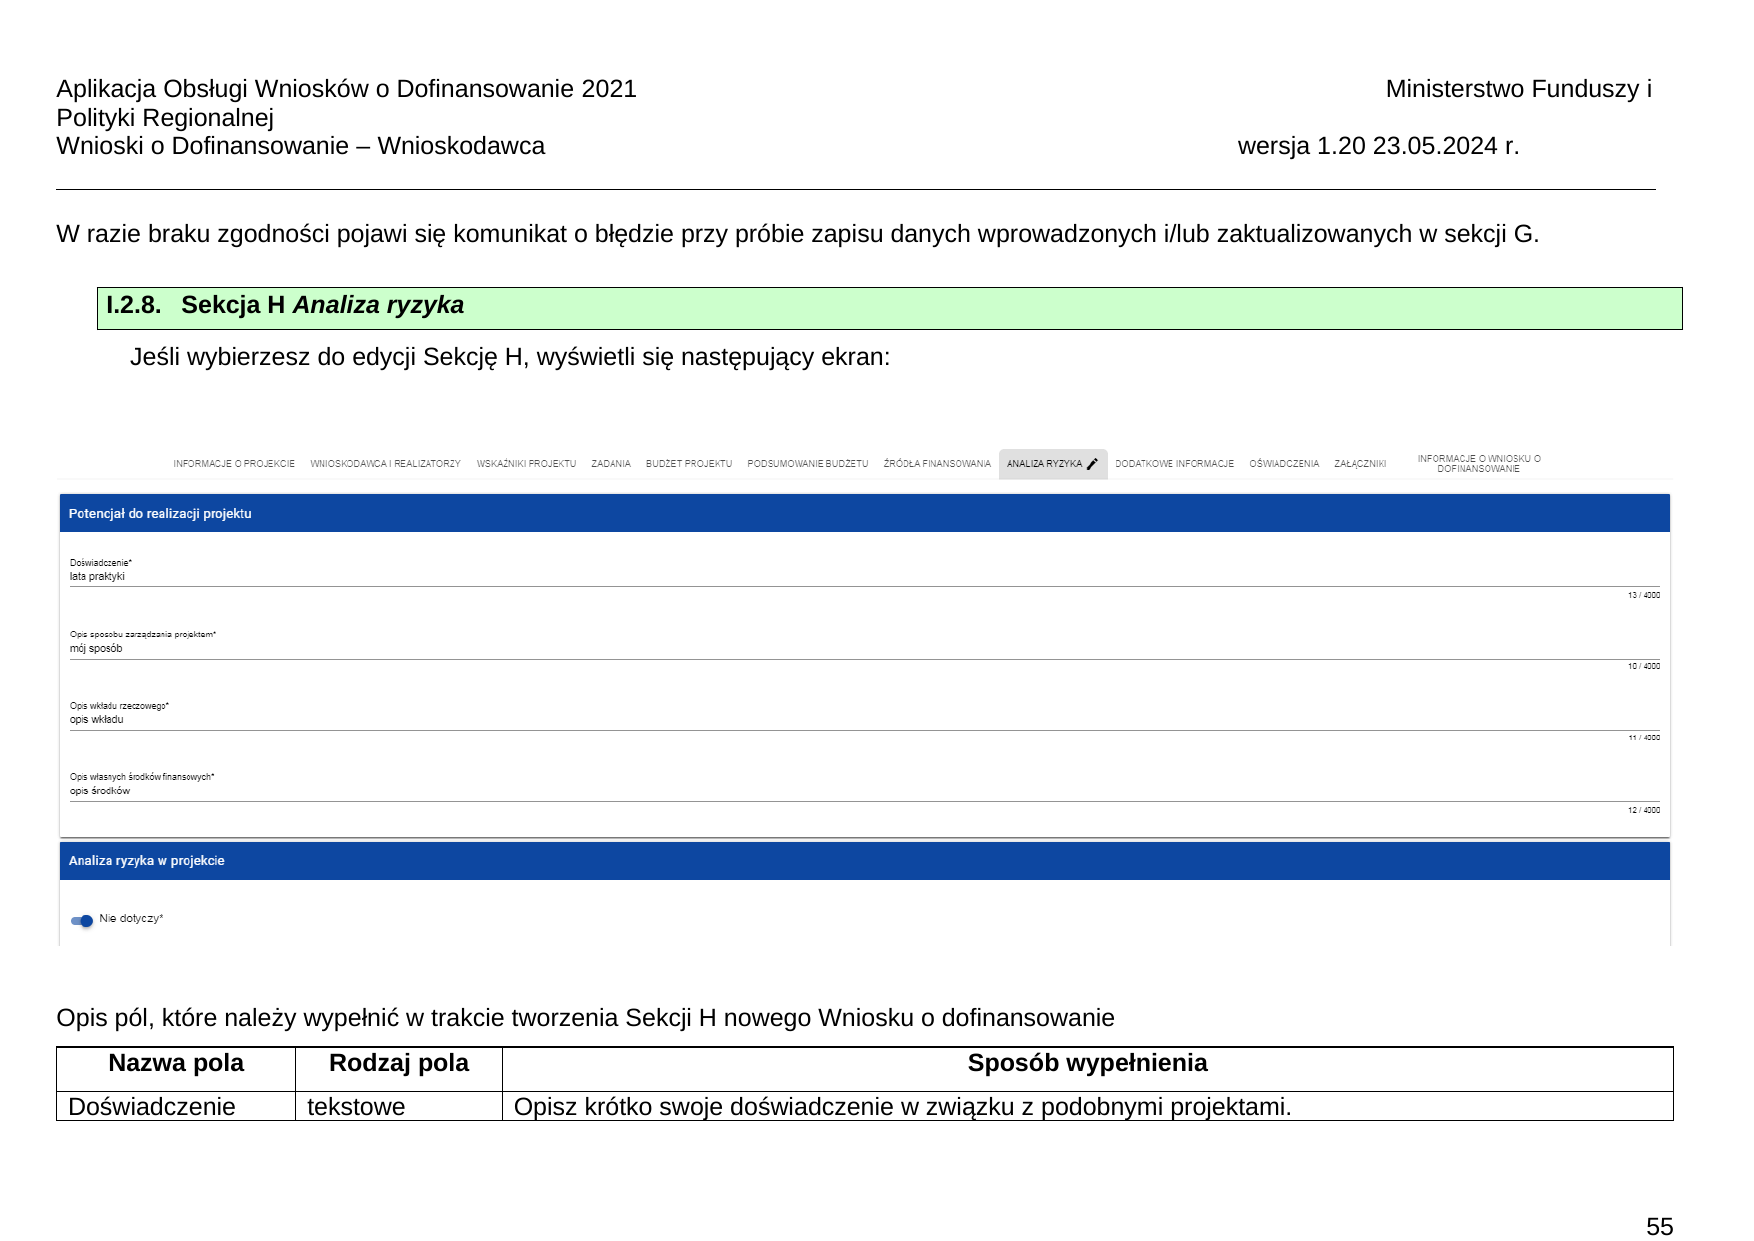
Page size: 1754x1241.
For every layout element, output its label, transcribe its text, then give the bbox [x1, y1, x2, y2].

table_header Rodzaj pola [296, 1048, 502, 1091]
table_cell Opisz krótko swoje doświadczenie w związku z podobnymi projektami. [503, 1092, 1673, 1120]
text W razie braku zgodności pojawi się komunikat o błędzie przy próbie zapisu danych wprowadzonych i/lub zaktualizowanych w sekcji G. [56, 219, 1674, 247]
picture [57, 428, 1674, 946]
text Opis pól, które należy wypełnić w trakcie tworzenia Sekcji H nowego Wniosku o dofinansowanie [56, 1003, 1674, 1032]
text Jeśli wybierzesz do edycji Sekcję H, wyświetli się następujący ekran: [56, 342, 1674, 371]
table_cell tekstowe [296, 1092, 502, 1120]
table_cell Doświadczenie [57, 1092, 295, 1120]
table_header Sposób wypełnienia [503, 1048, 1673, 1091]
subtitle Sekcja H Analiza ryzyka [98, 288, 1682, 329]
table_header Nazwa pola [57, 1048, 295, 1091]
